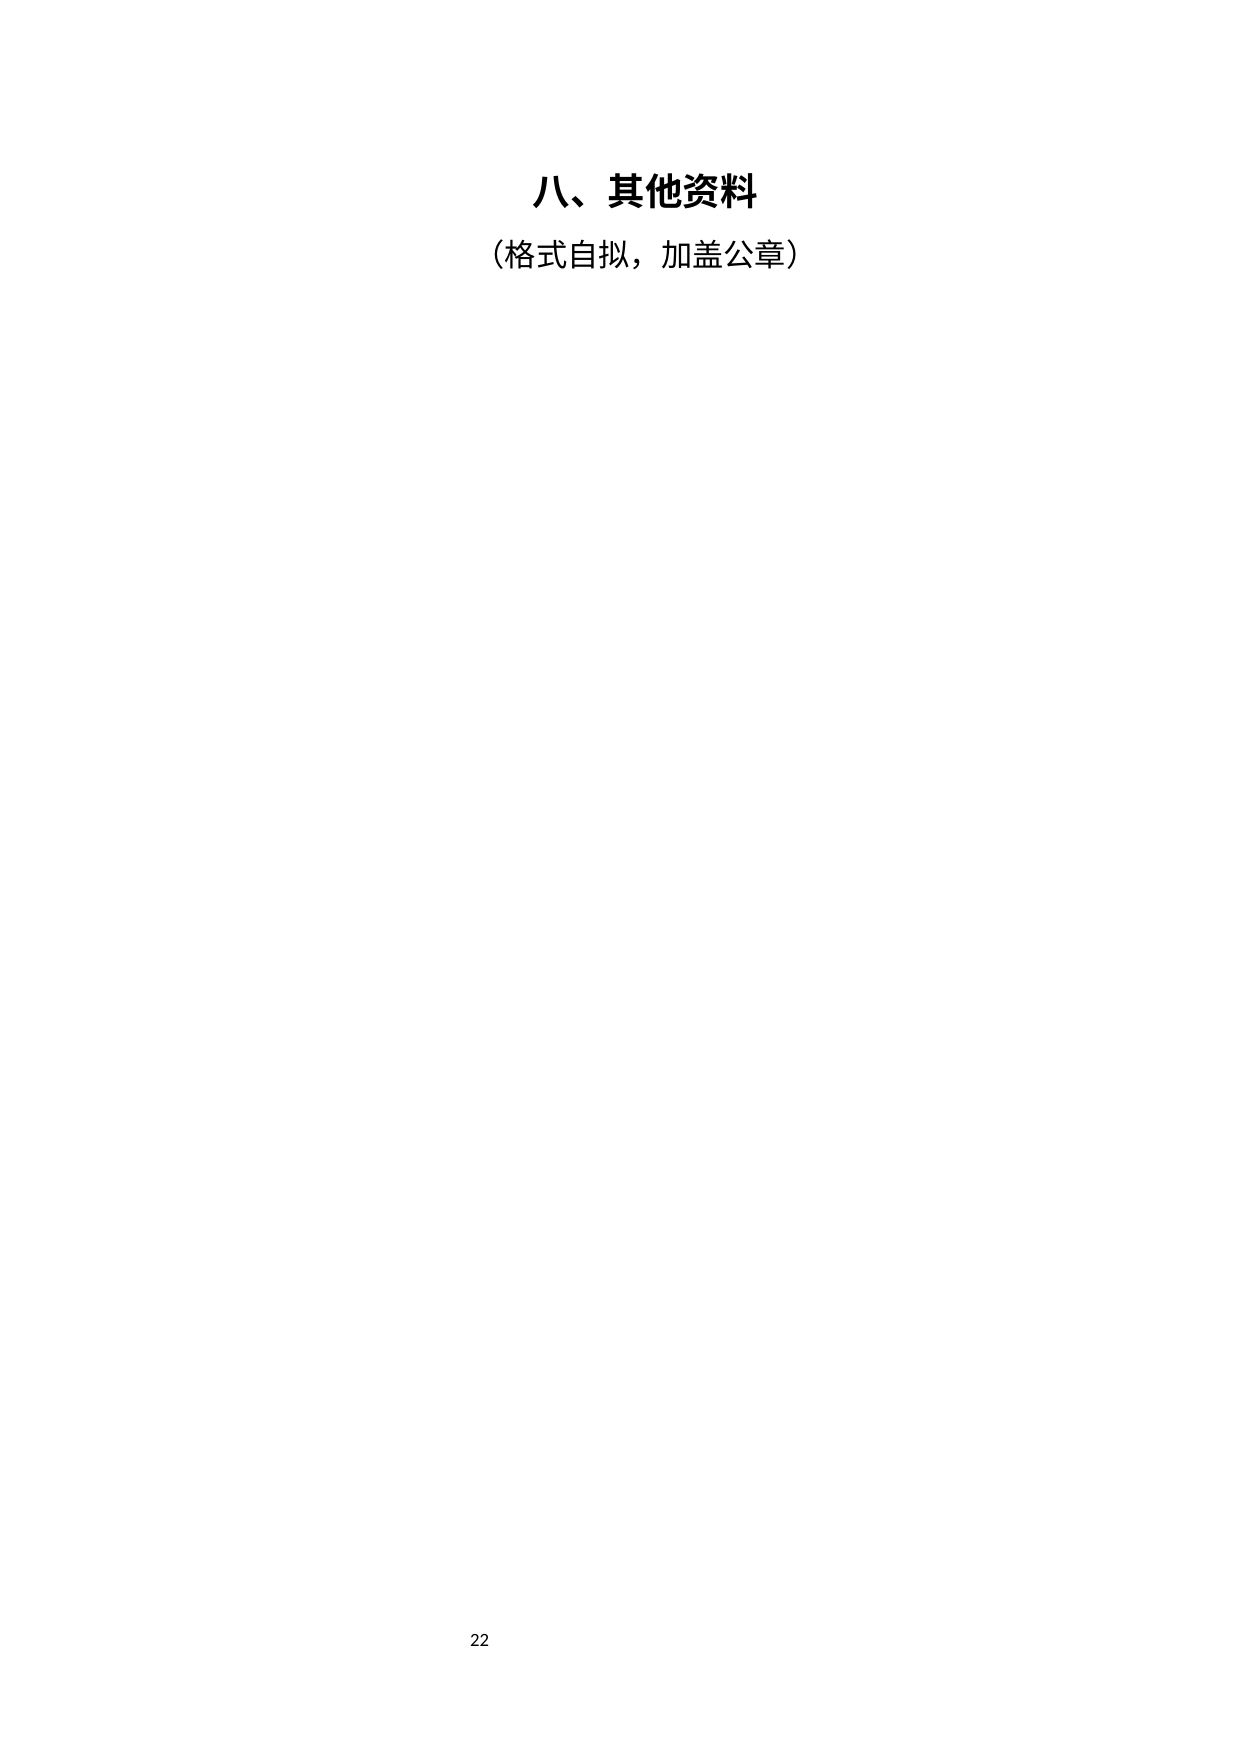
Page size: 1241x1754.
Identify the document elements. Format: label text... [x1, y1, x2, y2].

text 八、其他资料 [187, 162, 1053, 216]
text （格式自拟，加盖公章） [187, 230, 1053, 275]
